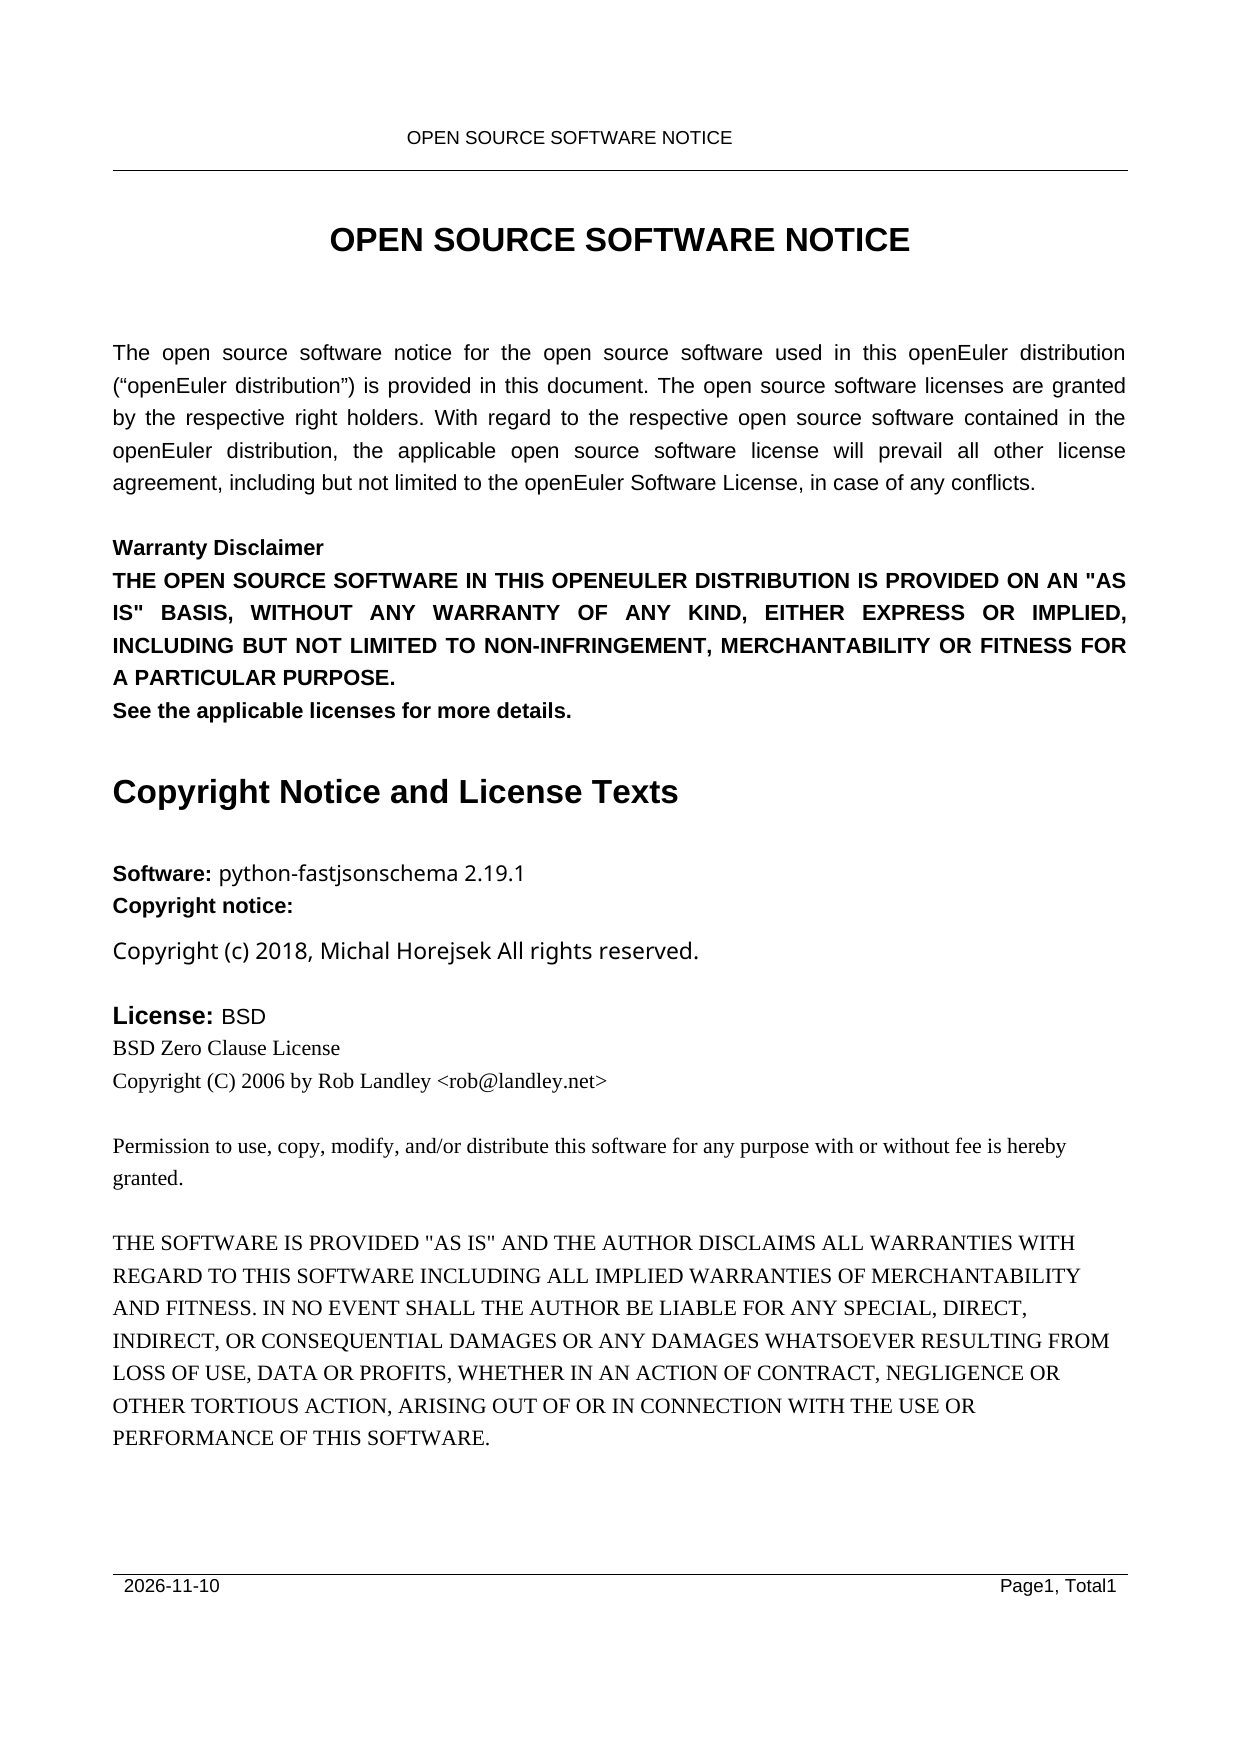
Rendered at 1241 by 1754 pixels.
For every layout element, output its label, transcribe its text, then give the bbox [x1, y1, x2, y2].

text Warranty Disclaimer [112, 531, 1128, 564]
text The open source software notice for the open source software used in this openEuler distribution (“openEuler distribution”) is provided in this document. The open source software licenses are granted by the respective right holders. With regard to the respective open source software contained in the openEuler distribution, the applicable open source software license will prevail all other license agreement, including but not limited to the openEuler Software License, in case of any conflicts. [112, 336, 1128, 499]
title Software: python-fastjsonschema 2.19.1 [112, 856, 1128, 889]
text Copyright Notice and License Texts [112, 759, 1128, 824]
text Copyright notice: [112, 889, 1128, 921]
text BSD Zero Clause License Copyright (C) 2006 by Rob Landley <rob@landley.net> Permission to use, copy, modify, and/or distribute this software for any purpose with or without fee is hereby granted. THE SOFTWARE IS PROVIDED "AS IS" AND THE AUTHOR DISCLAIMS ALL WARRANTIES WITH REGARD TO THIS SOFTWARE INCLUDING ALL IMPLIED WARRANTIES OF MERCHANTABILITY AND FITNESS. IN NO EVENT SHALL THE AUTHOR BE LIABLE FOR ANY SPECIAL, DIRECT, INDIRECT, OR CONSEQUENTIAL DAMAGES OR ANY DAMAGES WHATSOEVER RESULTING FROM LOSS OF USE, DATA OR PROFITS, WHETHER IN AN ACTION OF CONTRACT, NEGLIGENCE OR OTHER TORTIOUS ACTION, ARISING OUT OF OR IN CONNECTION WITH THE USE OR PERFORMANCE OF THIS SOFTWARE. [112, 1031, 1128, 1486]
text THE OPEN SOURCE SOFTWARE IN THIS OPENEULER DISTRIBUTION IS PROVIDED ON AN "AS IS" BASIS, WITHOUT ANY WARRANTY OF ANY KIND, EITHER EXPRESS OR IMPLIED, INCLUDING BUT NOT LIMITED TO NON-INFRINGEMENT, MERCHANTABILITY OR FITNESS FOR A PARTICULAR PURPOSE. See the applicable licenses for more details. [112, 564, 1128, 726]
text License: BSD [112, 999, 1128, 1031]
text OPEN SOURCE SOFTWARE NOTICE [112, 206, 1128, 271]
text Copyright (c) 2018, Michal Horejsek All rights reserved. [112, 934, 1128, 999]
